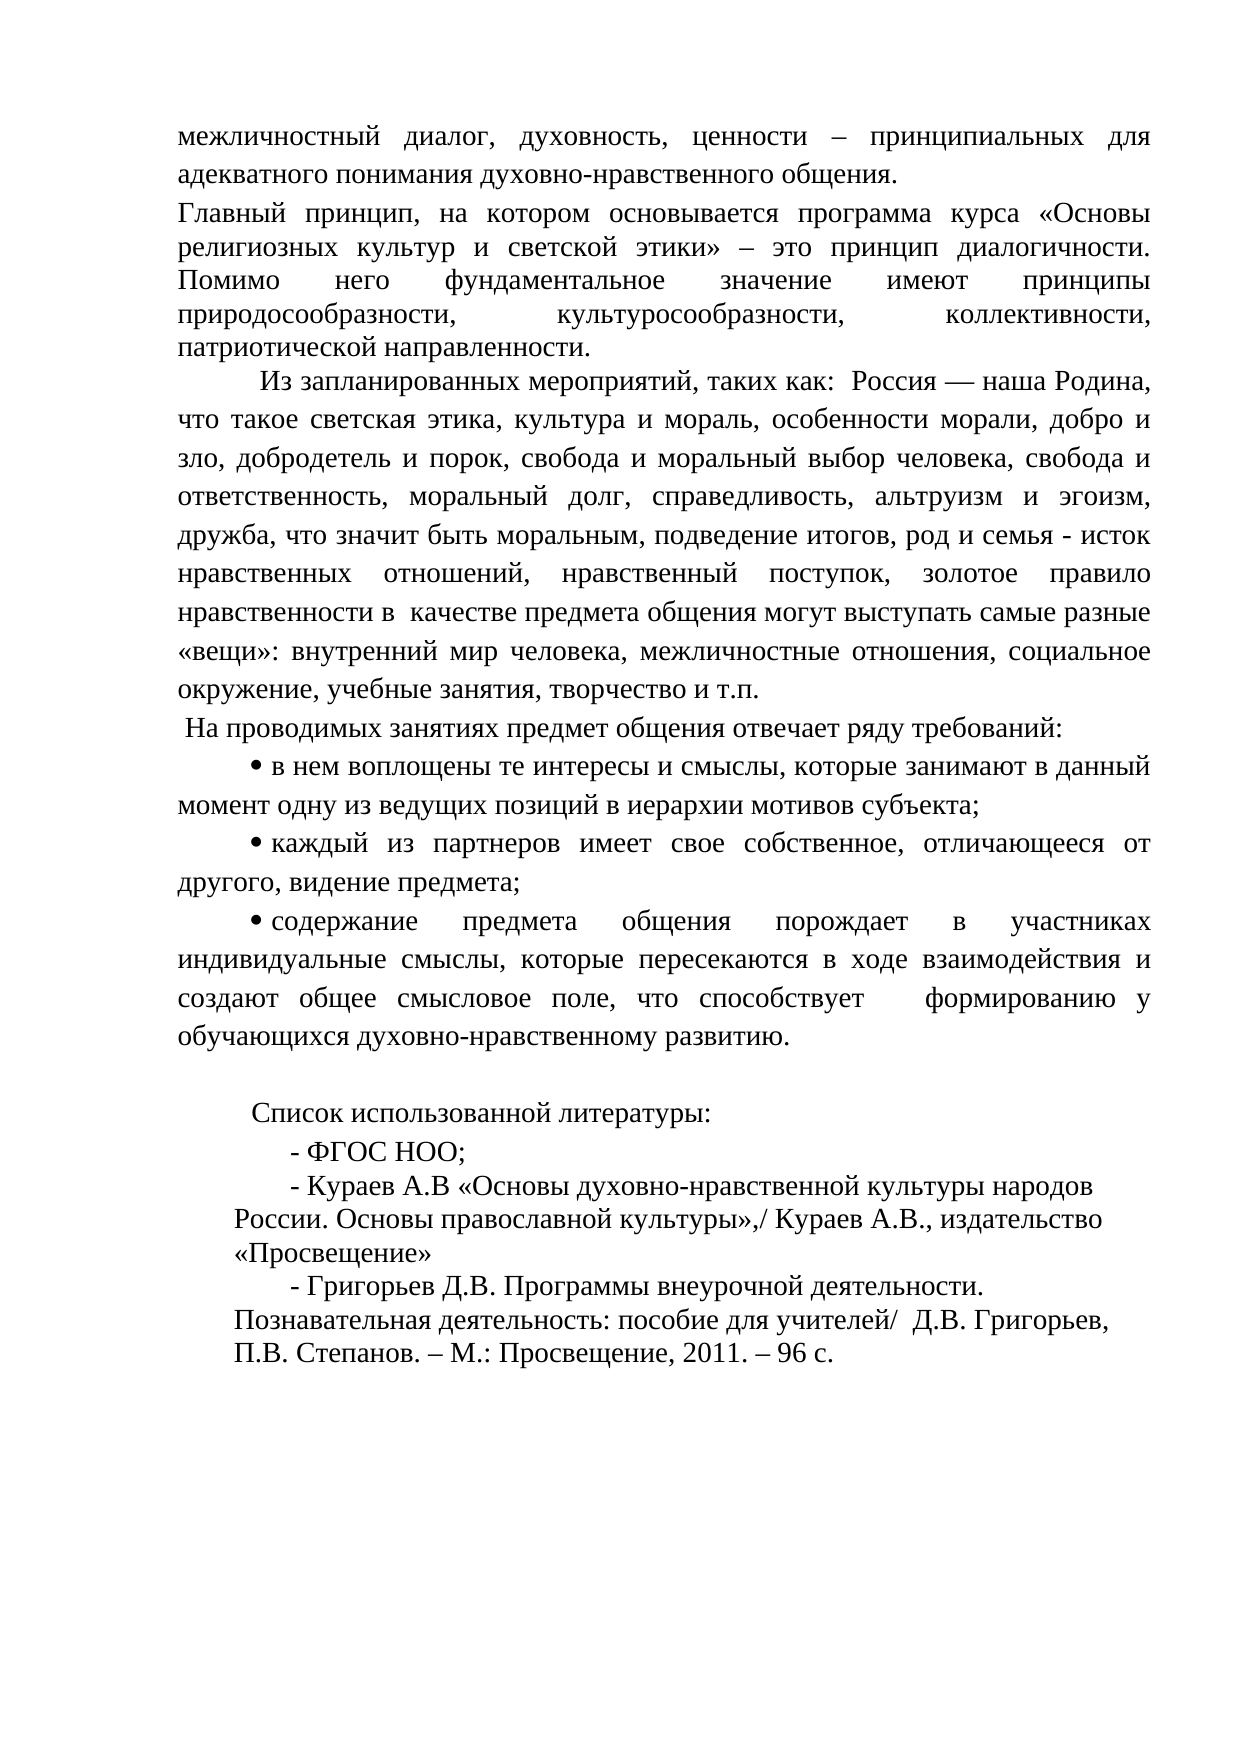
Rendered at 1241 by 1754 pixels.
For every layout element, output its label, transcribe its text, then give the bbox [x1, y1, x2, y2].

list содержание предмета общения порождает в участниках индивидуальные смыслы, которые пересекаются в ходе взаимодействия и создают общее смысловое поле, что способствует формированию у обучающихся духовно-нравственному развитию. [177, 903, 1152, 1052]
text - Кураев А.В «Основы духовно-нравственной культуры народов России. Основы православной культуры»,/ Кураев А.В., издательство «Просвещение» [233, 1168, 1117, 1268]
text - Григорьев Д.В. Программы внеурочной деятельности. Познавательная деятельность: пособие для учителей/ Д.В. Григорьев, П.В. Степанов. – М.: Просвещение, 2011. – 96 с. [233, 1268, 1117, 1369]
text - ФГОС НОО; [233, 1134, 1117, 1168]
text Список использованной литературы: [251, 1096, 1152, 1129]
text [177, 118, 1152, 190]
list каждый из партнеров имеет свое собственное, отличающееся от другого, видение предмета; [177, 826, 1152, 898]
text Главный принцип, на котором основывается программа курса «Основы религиозных культур и светской этики» – это принцип диалогичности. Помимо него фундаментальное значение имеют принципы природосообразности, культуросообразности, коллективности, патриотической направленности. [177, 195, 1152, 363]
text На проводимых занятиях предмет общения отвечает ряду требований: [177, 710, 1152, 743]
text Из запланированных мероприятий, таких как: Россия — наша Родина, что такое светская этика, культура и мораль, особенности морали, добро и зло, добродетель и порок, свобода и моральный выбор человека, свобода и ответственность, моральный долг, справедливость, альтруизм и эгоизм, дружба, что значит быть моральным, подведение итогов, род и семья - исток нравственных отношений, нравственный поступок, золотое правило нравственности в качестве предмета общения могут выступать самые разные «вещи»: внутренний мир человека, межличностные отношения, социальное окружение, учебные занятия, творчество и т.п. [177, 363, 1152, 705]
list в нем воплощены те интересы и смыслы, которые занимают в данный момент одну из ведущих позиций в иерархии мотивов субъекта; [177, 748, 1152, 821]
